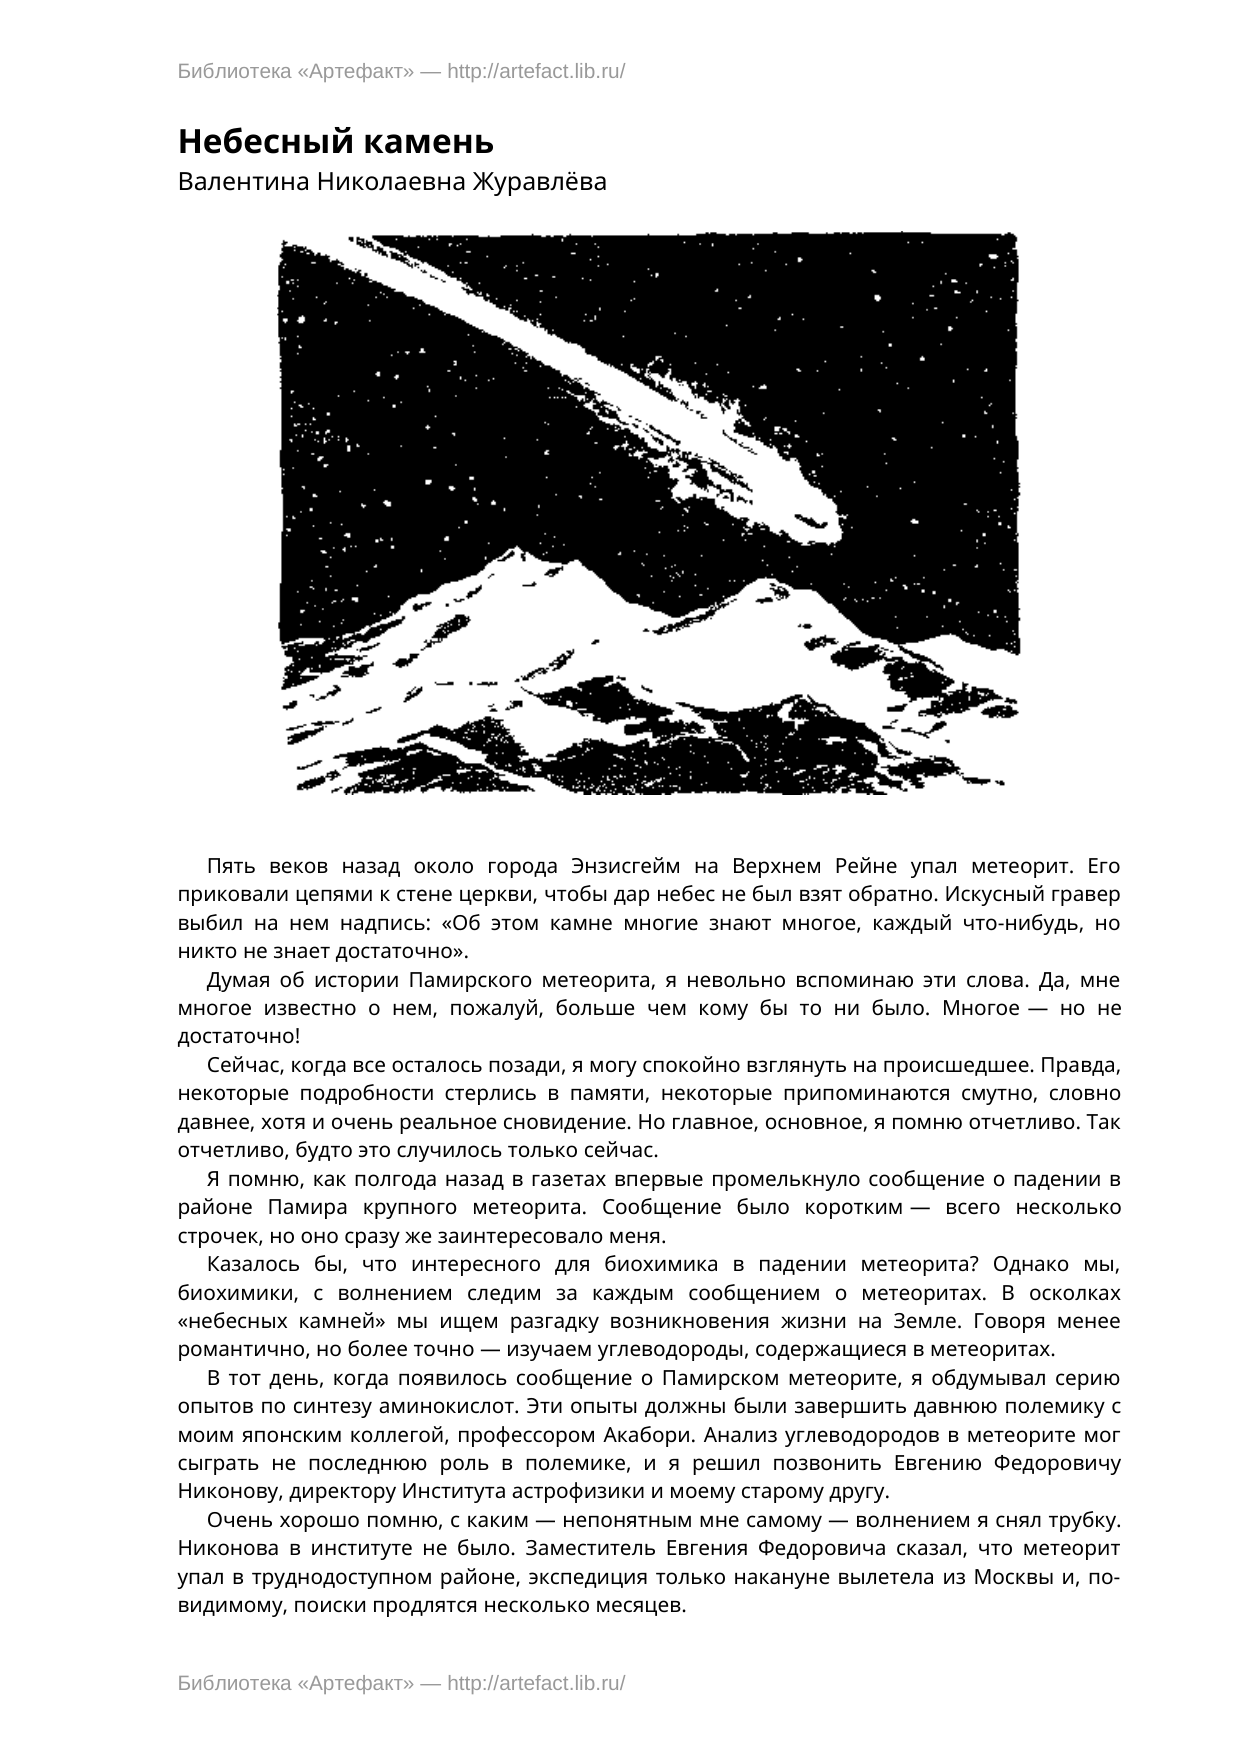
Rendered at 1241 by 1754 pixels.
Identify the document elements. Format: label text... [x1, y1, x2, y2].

text Сейчас, когда все осталось позади, я могу спокойно взглянуть на происшедшее. Правда, некоторые подробности стерлись в памяти, некоторые припоминаются смутно, словно давнее, хотя и очень реальное сновидение. Но главное, основное, я помню отчетливо. Так отчетливо, будто это случилось только сейчас. [177, 1050, 1122, 1164]
text Валентина Николаевна Журавлёва [177, 163, 1122, 198]
picture [277, 231, 1022, 795]
text Пять веков назад около города Энзисгейм на Верхнем Рейне упал метеорит. Его приковали цепями к стене церкви, чтобы дар небес не был взят обратно. Искусный гравер выбил на нем надпись: «Об этом камне многие знают многое, каждый что-нибудь, но никто не знает достаточно». [177, 851, 1122, 965]
subtitle Небесный камень [177, 118, 1122, 163]
text Очень хорошо помню, с каким — непонятным мне самому — волнением я снял трубку. Никонова в институте не было. Заместитель Евгения Федоровича сказал, что метеорит упал в труднодоступном районе, экспедиция только накануне вылетела из Москвы и, по-видимому, поиски продлятся несколько месяцев. [177, 1505, 1122, 1619]
text Думая об истории Памирского метеорита, я невольно вспоминаю эти слова. Да, мне многое известно о нем, пожалуй, больше чем кому бы то ни было. Многое — но не достаточно! [177, 965, 1122, 1050]
text Я помню, как полгода назад в газетах впервые промелькнуло сообщение о падении в районе Памира крупного метеорита. Сообщение было коротким — всего несколько строчек, но оно сразу же заинтересовало меня. [177, 1164, 1122, 1249]
text Казалось бы, что интересного для биохимика в падении метеорита? Однако мы, биохимики, с волнением следим за каждым сообщением о метеоритах. В осколках «небесных камней» мы ищем разгадку возникновения жизни на Земле. Говоря менее романтично, но более точно — изучаем углеводороды, содержащиеся в метеоритах. [177, 1249, 1122, 1363]
text В тот день, когда появилось сообщение о Памирском метеорите, я обдумывал серию опытов по синтезу аминокислот. Эти опыты должны были завершить давнюю полемику с моим японским коллегой, профессором Акабори. Анализ углеводородов в метеорите мог сыграть не последнюю роль в полемике, и я решил позвонить Евгению Федоровичу Никонову, директору Института астрофизики и моему старому другу. [177, 1363, 1122, 1505]
